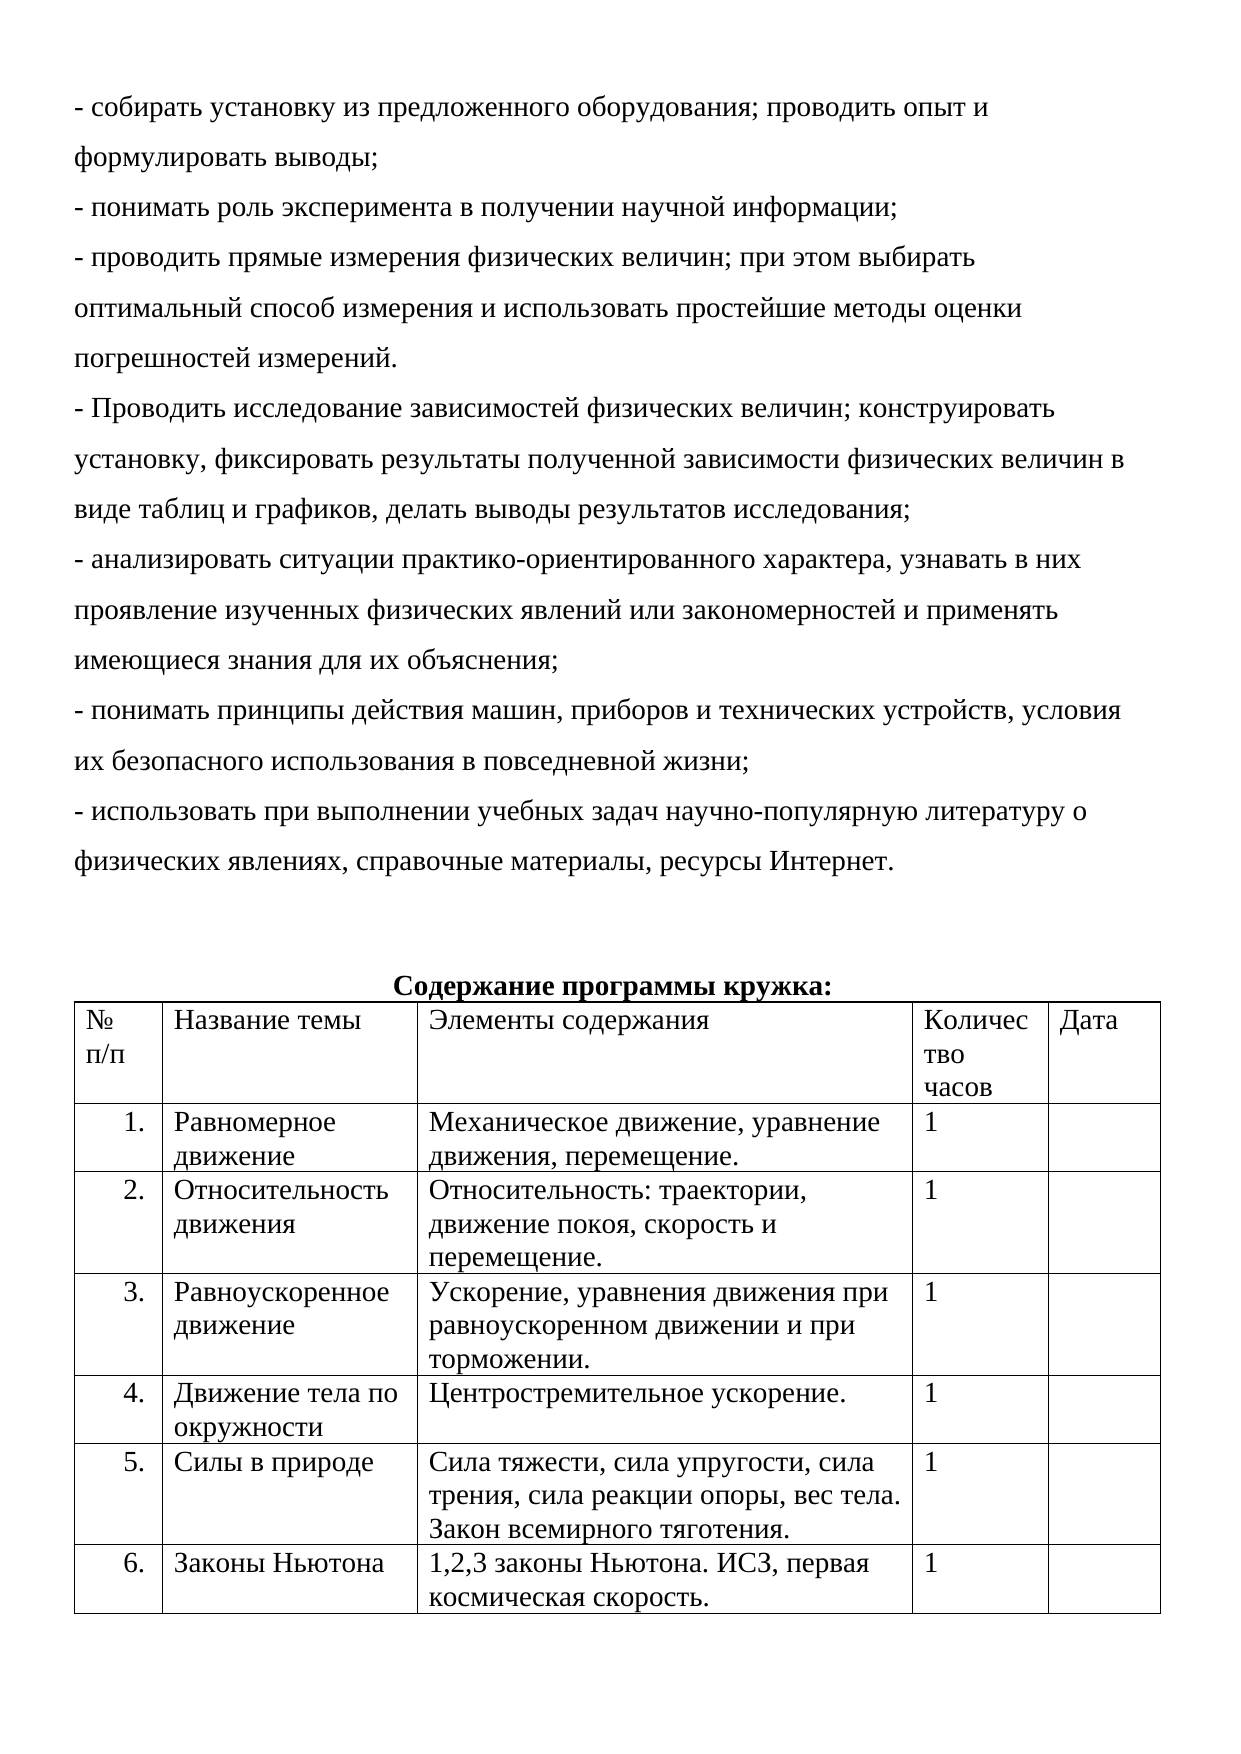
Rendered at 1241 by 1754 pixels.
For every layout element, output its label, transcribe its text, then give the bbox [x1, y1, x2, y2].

table_cell [1049, 1172, 1160, 1273]
table_cell Равноускоренное движение [163, 1274, 417, 1374]
table_cell [1049, 1274, 1160, 1374]
table_cell [1049, 1376, 1160, 1443]
table_cell [75, 1545, 162, 1612]
table_cell [75, 1172, 162, 1273]
table_cell Центростремительное ускорение. [418, 1376, 912, 1443]
table_cell [1049, 1104, 1160, 1171]
table_header Количество часов [913, 1003, 1048, 1103]
table_cell [75, 1274, 162, 1374]
table_cell [1049, 1545, 1160, 1612]
table_cell Механическое движение, уравнение движения, перемещение. [418, 1104, 912, 1171]
table_cell 1 [913, 1274, 1048, 1374]
table_cell 1,2,3 законы Ньютона. ИСЗ, первая космическая скорость. [418, 1545, 912, 1612]
table_cell Относительность: траектории, движение покоя, скорость и перемещение. [418, 1172, 912, 1273]
table_cell 1 [913, 1104, 1048, 1171]
table_cell [75, 1444, 162, 1544]
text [74, 89, 1152, 920]
table_cell [1049, 1444, 1160, 1544]
table_cell Сила тяжести, сила упругости, сила трения, сила реакции опоры, вес тела. Закон всемирного тяготения. [418, 1444, 912, 1544]
table_cell Равномерное движение [163, 1104, 417, 1171]
table_cell 1 [913, 1444, 1048, 1544]
table_header № п/п [75, 1003, 162, 1103]
table_cell [75, 1104, 162, 1171]
table_cell Относительность движения [163, 1172, 417, 1273]
table_cell 1 [913, 1376, 1048, 1443]
table_cell 1 [913, 1172, 1048, 1273]
table_cell 1 [913, 1545, 1048, 1612]
table_header Название темы [163, 1003, 417, 1103]
table_header Элементы содержания [418, 1003, 912, 1103]
table_header Дата [1049, 1003, 1160, 1103]
table_cell Ускорение, уравнения движения при равноускоренном движении и при торможении. [418, 1274, 912, 1374]
table_cell [75, 1376, 162, 1443]
table_cell Силы в природе [163, 1444, 417, 1544]
text Содержание программы кружка: [74, 968, 1152, 1001]
table_cell Движение тела по окружности [163, 1376, 417, 1443]
table_cell Законы Ньютона [163, 1545, 417, 1612]
